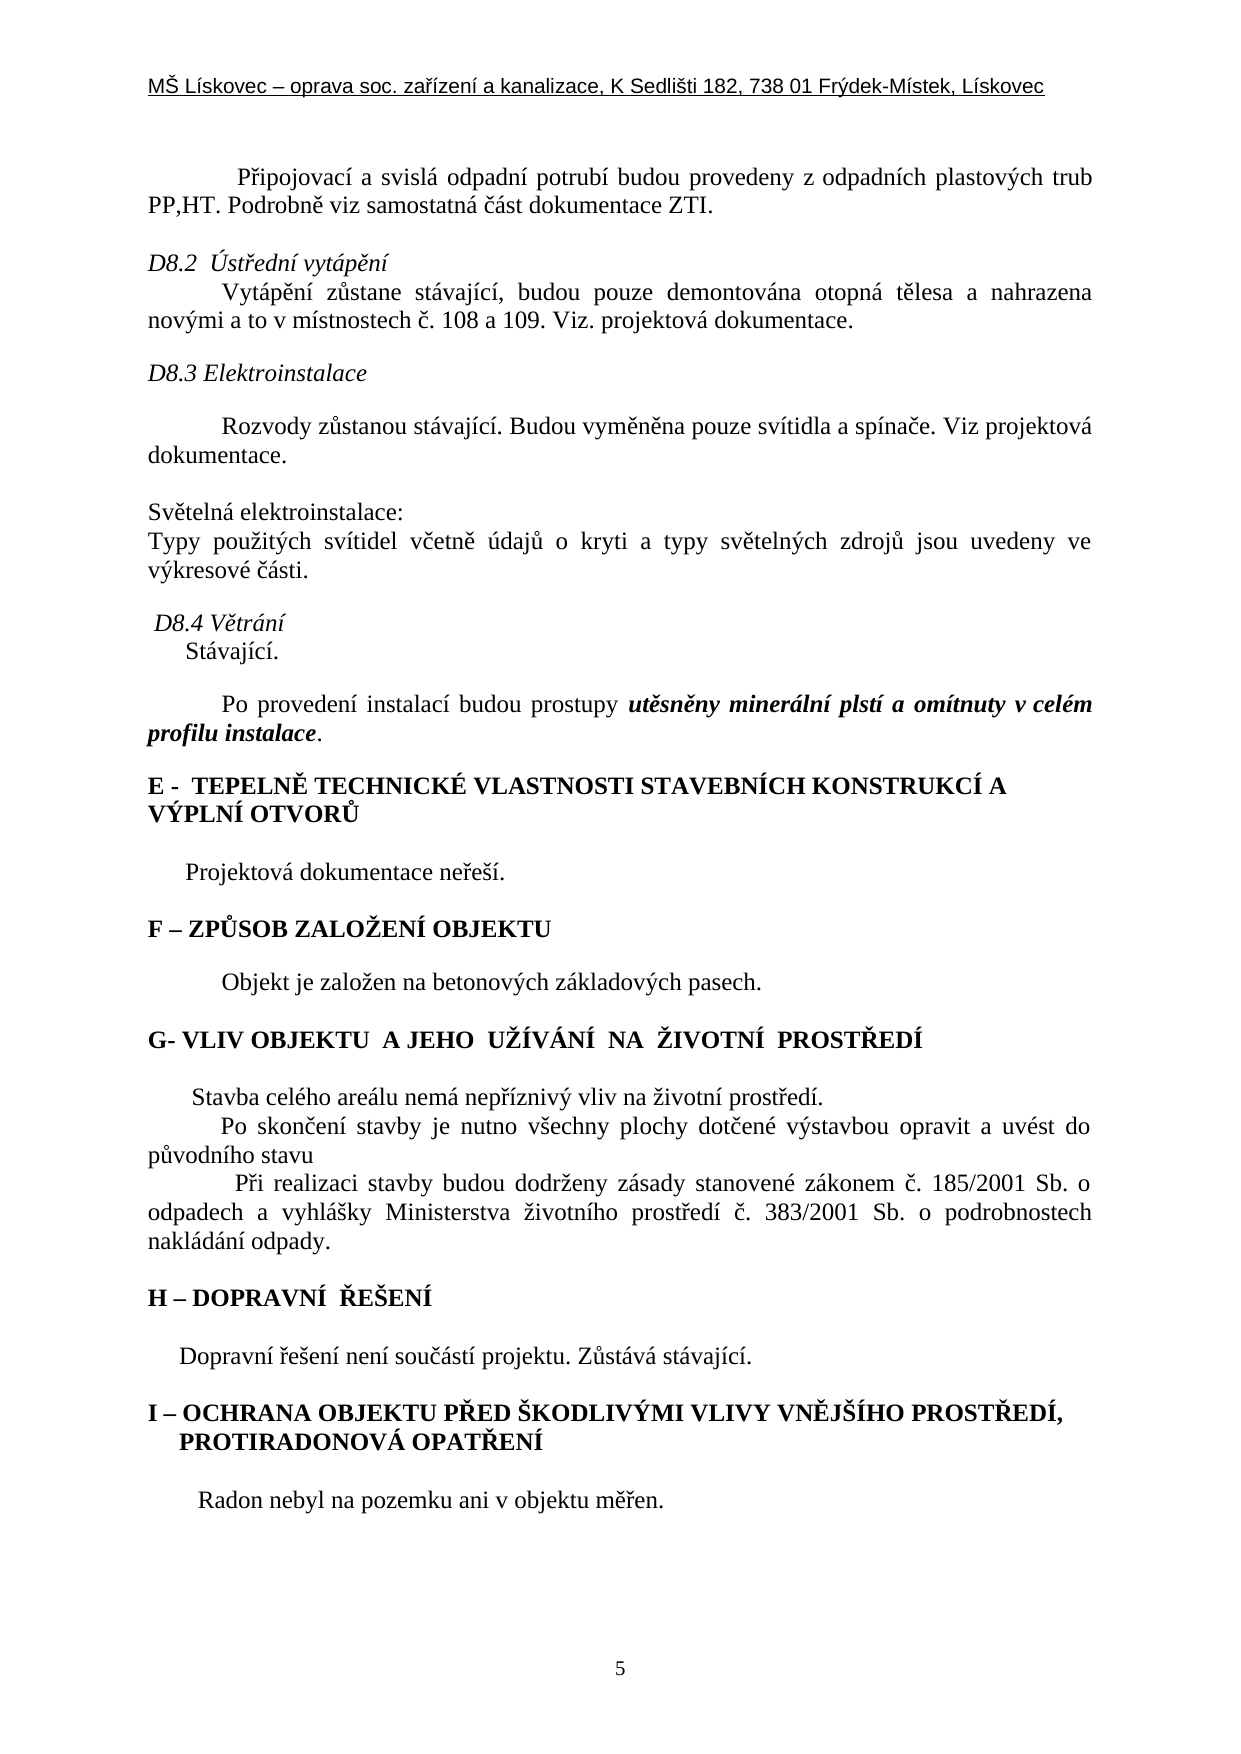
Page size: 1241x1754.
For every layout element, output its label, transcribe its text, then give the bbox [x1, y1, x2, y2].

text Stavba celého areálu nemá nepříznivý vliv na životní prostředí. [148, 1082, 1093, 1111]
text F – ZPŮSOB ZALOŽENÍ OBJEKTU [148, 914, 1093, 943]
text I – OCHRANA OBJEKTU PŘED ŠKODLIVÝMI VLIVY VNĚJŠÍHO PROSTŘEDÍ, [148, 1398, 1093, 1427]
text Při realizaci stavby budou dodrženy zásady stanovené zákonem č. 185/2001 Sb. o odpadech a vyhlášky Ministerstva životního prostředí č. 383/2001 Sb. o podrobnostech nakládání odpady. [148, 1168, 1093, 1255]
text D8.4 Větrání [148, 608, 1093, 636]
text Projektová dokumentace neřeší. [148, 857, 1093, 886]
text Stávající. [148, 636, 1093, 665]
text Objekt je založen na betonových základových pasech. [148, 967, 1093, 996]
text H – DOPRAVNÍ ŘEŠENÍ [148, 1283, 1093, 1312]
text Radon nebyl na pozemku ani v objektu měřen. [148, 1485, 1093, 1513]
text D8.3 Elektroinstalace [148, 358, 1093, 387]
text Po provedení instalací budou prostupy utěsněny minerální plstí a omítnuty v celém profilu instalace. [148, 689, 1093, 747]
text Světelná elektroinstalace: [148, 497, 1093, 526]
text D8.2 Ústřední vytápění [148, 248, 1093, 277]
text Rozvody zůstanou stávající. Budou vyměněna pouze svítidla a spínače. Viz projektová dokumentace. [148, 411, 1093, 468]
text Typy použitých svítidel včetně údajů o kryti a typy světelných zdrojů jsou uvedeny ve výkresové části. [148, 526, 1093, 583]
text PROTIRADONOVÁ OPATŘENÍ [148, 1427, 1093, 1456]
text Dopravní řešení není součástí projektu. Zůstává stávající. [148, 1341, 1093, 1370]
text Připojovací a svislá odpadní potrubí budou provedeny z odpadních plastových trub PP,HT. Podrobně viz samostatná část dokumentace ZTI. [148, 162, 1093, 219]
text Po skončení stavby je nutno všechny plochy dotčené výstavbou opravit a uvést do původního stavu [148, 1111, 1093, 1168]
text E - TEPELNĚ TECHNICKÉ VLASTNOSTI STAVEBNÍCH KONSTRUKCÍ A VÝPLNÍ OTVORŮ [148, 771, 1093, 828]
text G- VLIV OBJEKTU A JEHO UŽÍVÁNÍ NA ŽIVOTNÍ PROSTŘEDÍ [148, 1025, 1093, 1053]
text Vytápění zůstane stávající, budou pouze demontována otopná tělesa a nahrazena novými a to v místnostech č. 108 a 109. Viz. projektová dokumentace. [148, 277, 1093, 334]
